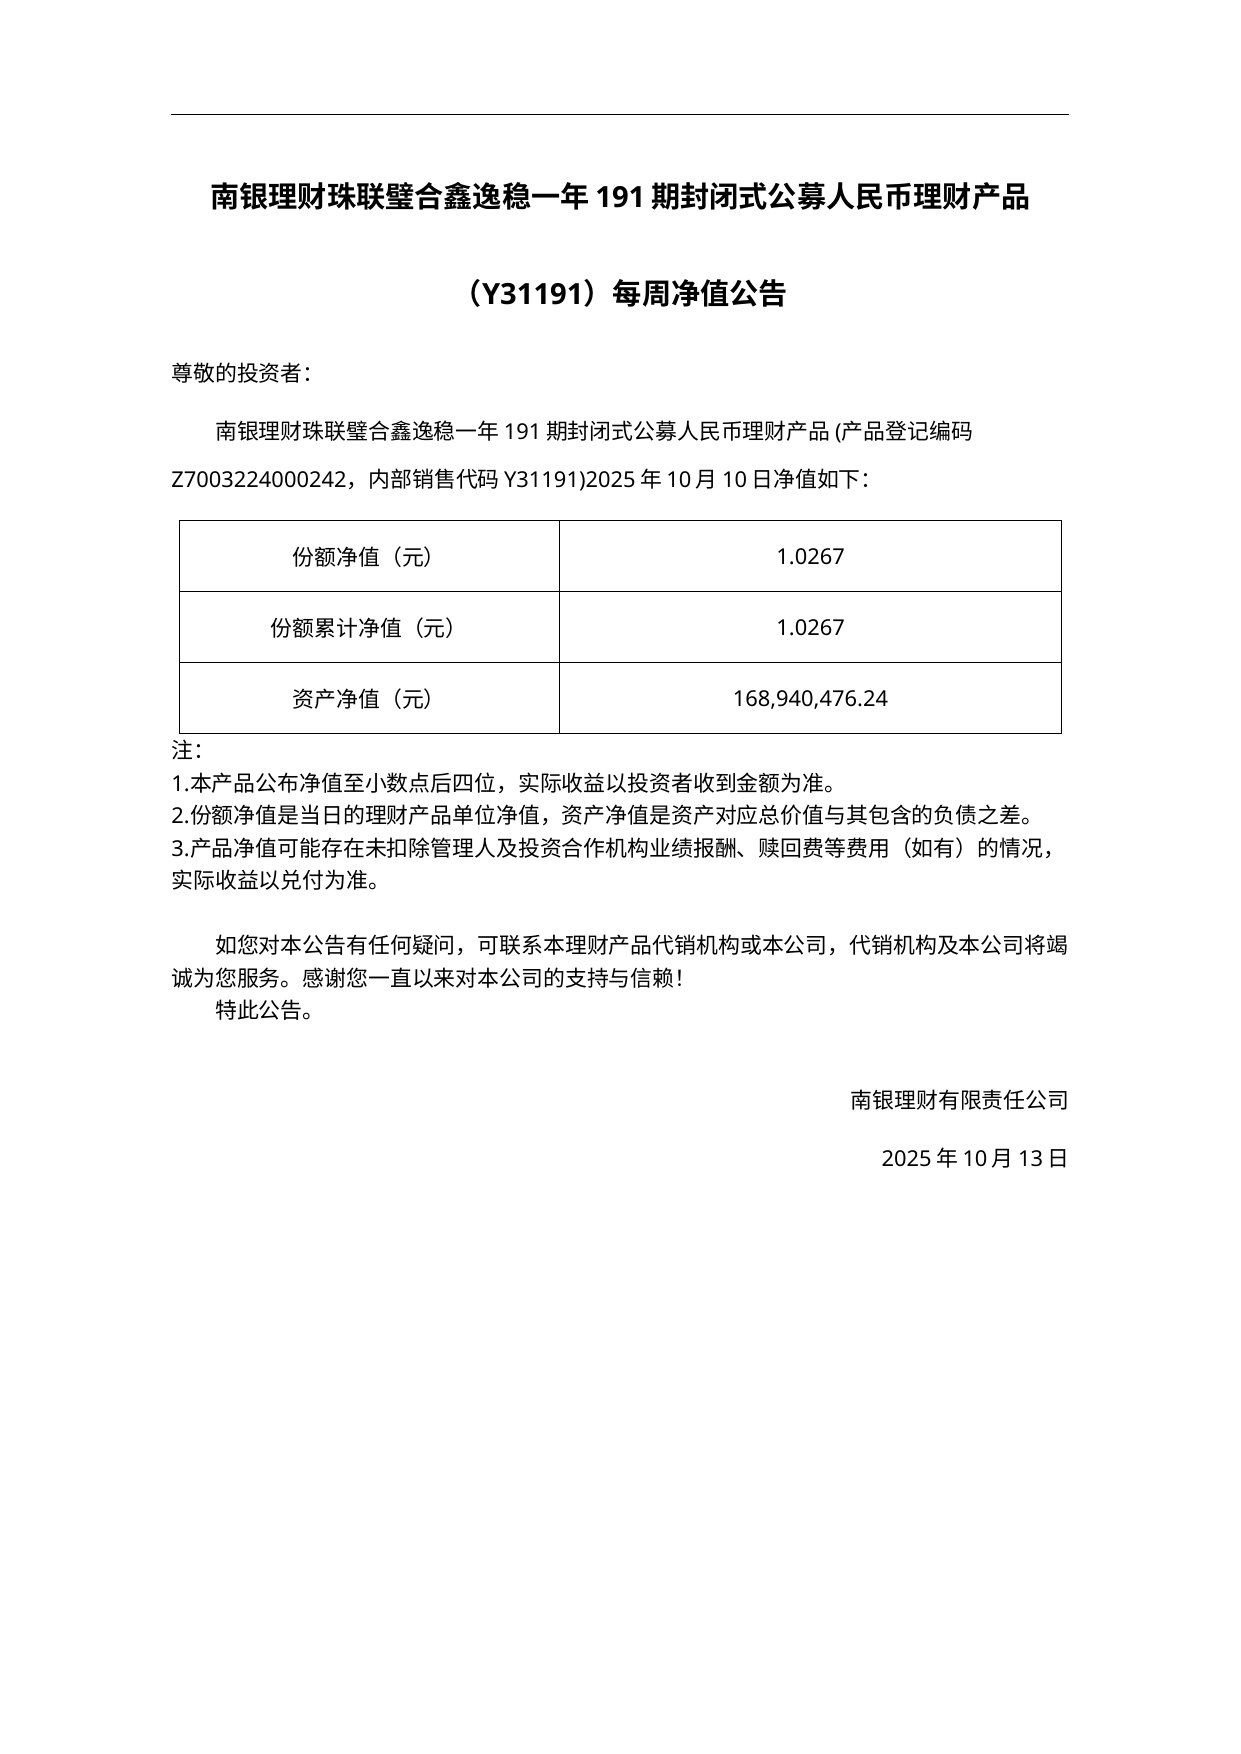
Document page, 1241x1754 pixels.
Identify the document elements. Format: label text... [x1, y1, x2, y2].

text 3.产品净值可能存在未扣除管理人及投资合作机构业绩报酬、赎回费等费用（如有）的情况，实际收益以兑付为准。 [171, 830, 1069, 895]
text 1.本产品公布净值至小数点后四位，实际收益以投资者收到金额为准。 [171, 765, 1069, 798]
text 2025年10月13日 [171, 1140, 1069, 1173]
table_cell 1.0267 [560, 592, 1061, 662]
table_header 1.0267 [560, 521, 1061, 591]
text 南银理财珠联璧合鑫逸稳一年191期封闭式公募人民币理财产品 (产品登记编码Z7003224000242，内部销售代码Y31191)2025年10月10日净值如下： [171, 413, 1069, 494]
table_cell 份额累计净值（元） [180, 592, 559, 662]
text 如您对本公告有任何疑问，可联系本理财产品代销机构或本公司，代销机构及本公司将竭诚为您服务。感谢您一直以来对本公司的支持与信赖！ [171, 928, 1069, 993]
text 南银理财珠联璧合鑫逸稳一年191期封闭式公募人民币理财产品（Y31191）每周净值公告 [171, 162, 1069, 324]
text 尊敬的投资者： [171, 355, 1069, 388]
table_header 份额净值（元） [180, 521, 559, 591]
text 南银理财有限责任公司 [171, 1082, 1069, 1115]
text 2.份额净值是当日的理财产品单位净值，资产净值是资产对应总价值与其包含的负债之差。 [171, 798, 1069, 830]
text 注： [171, 733, 1069, 765]
text 特此公告。 [171, 993, 1069, 1025]
table_cell 资产净值（元） [180, 663, 559, 733]
table_cell 168,940,476.24 [560, 663, 1061, 733]
